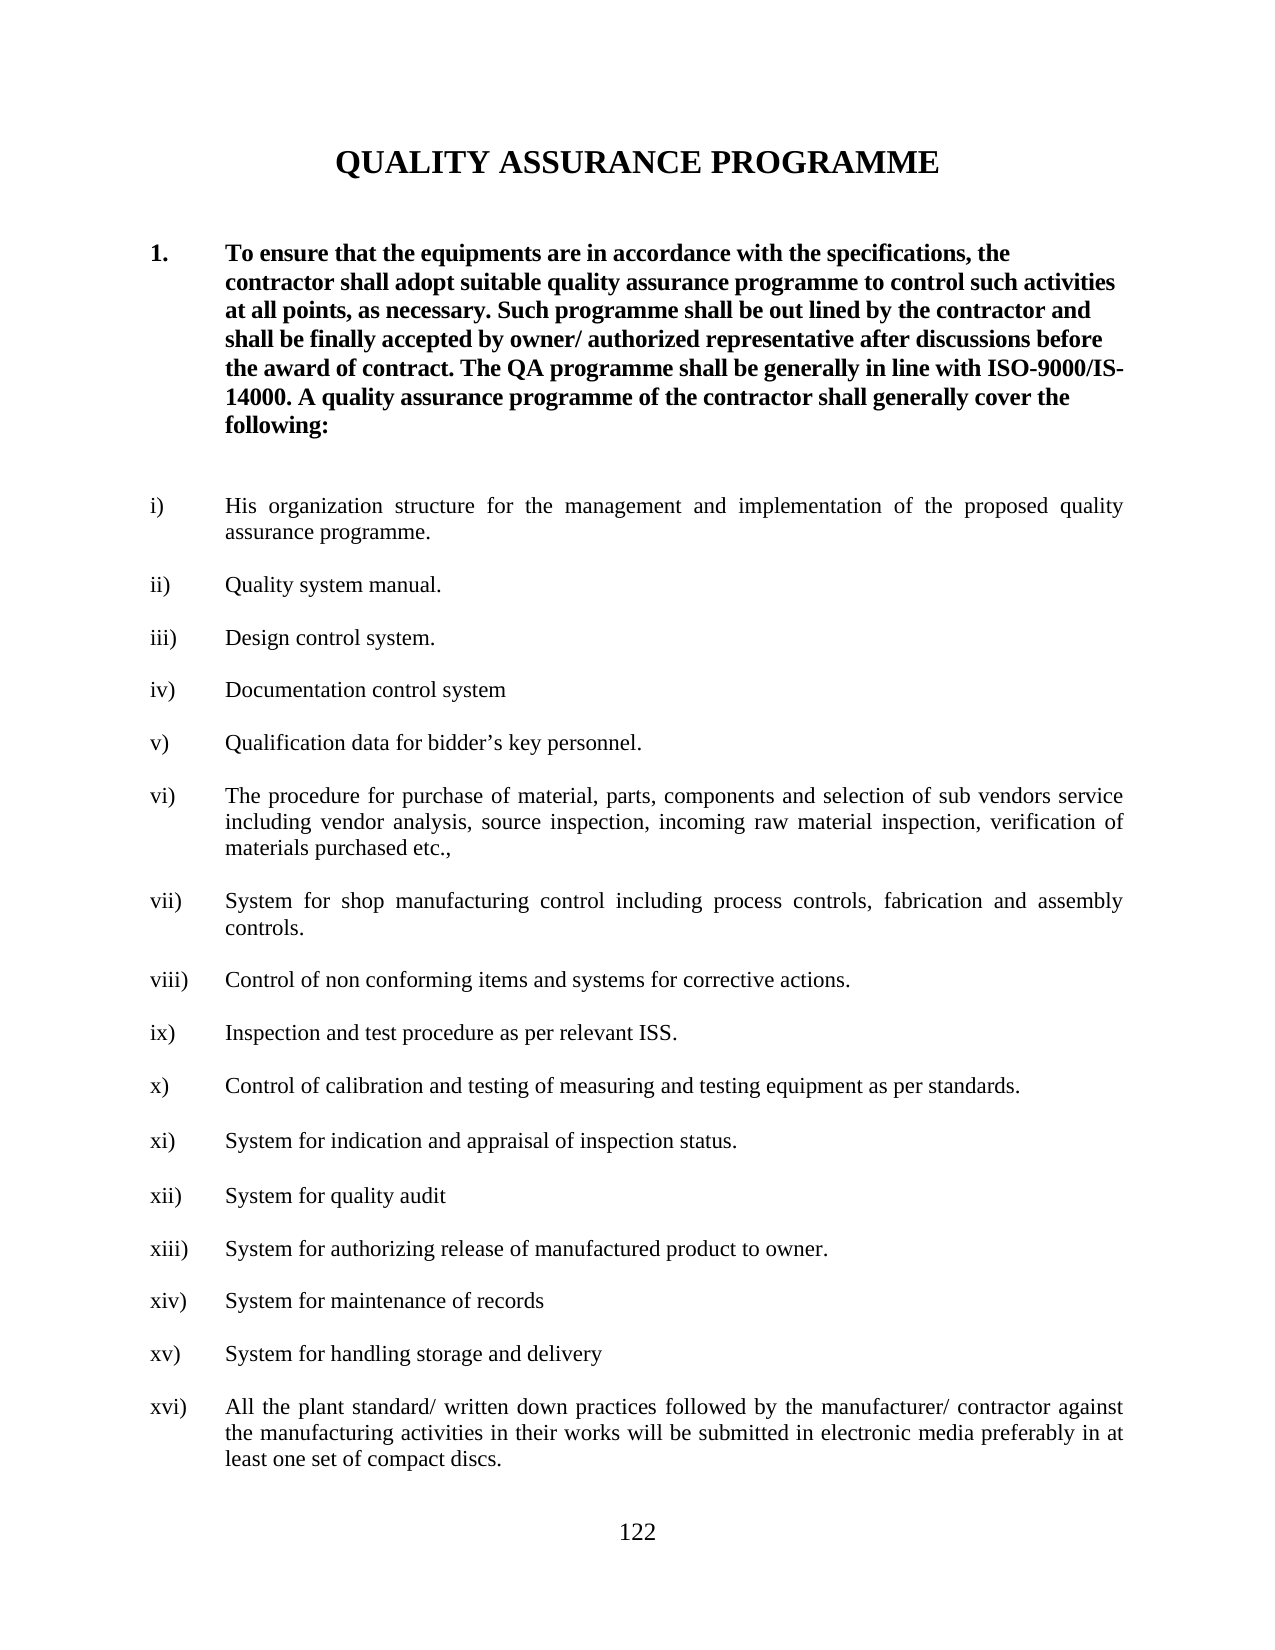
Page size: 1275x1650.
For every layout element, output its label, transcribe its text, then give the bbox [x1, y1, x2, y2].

text xv) System for handling storage and delivery [150, 1340, 1125, 1366]
text xiii) System for authorizing release of manufactured product to owner. [150, 1234, 1125, 1261]
text vii) System for shop manufacturing control including process controls, fabrication and assembly controls. [150, 887, 1125, 940]
text ix) Inspection and test procedure as per relevant ISS. [150, 1019, 1125, 1045]
text iii) Design control system. [150, 624, 1125, 650]
text ii) Quality system manual. [150, 571, 1125, 597]
text xvi) All the plant standard/ written down practices followed by the manufacturer/ contractor against the manufacturing activities in their works will be submitted in electronic media preferably in at least one set of compact discs. [150, 1393, 1125, 1472]
text xii) System for quality audit [150, 1182, 1125, 1208]
text xiv) System for maintenance of records [150, 1287, 1125, 1314]
text vi) The procedure for purchase of material, parts, components and selection of sub vendors service including vendor analysis, source inspection, incoming raw material inspection, verification of materials purchased etc., [150, 782, 1125, 861]
text xi) System for indication and appraisal of inspection status. [150, 1127, 1125, 1153]
text x) Control of calibration and testing of measuring and testing equipment as per standards. [150, 1072, 1125, 1098]
text viii) Control of non conforming items and systems for corrective actions. [150, 966, 1125, 993]
text iv) Documentation control system [150, 676, 1125, 703]
text i) His organization structure for the management and implementation of the proposed quality assurance programme. [150, 492, 1125, 544]
text v) Qualification data for bidder’s key personnel. [150, 729, 1125, 755]
text QUALITY ASSURANCE PROGRAMME [150, 142, 1125, 180]
text 1. To ensure that the equipments are in accordance with the specifications, the contractor shall adopt suitable quality assurance programme to control such activities at all points, as necessary. Such programme shall be out lined by the contractor and shall be finally accepted by owner/ authorized representative after discussions before the award of contract. The QA programme shall be generally in line with ISO-9000/IS-14000. A quality assurance programme of the contractor shall generally cover the following: [150, 238, 1125, 439]
